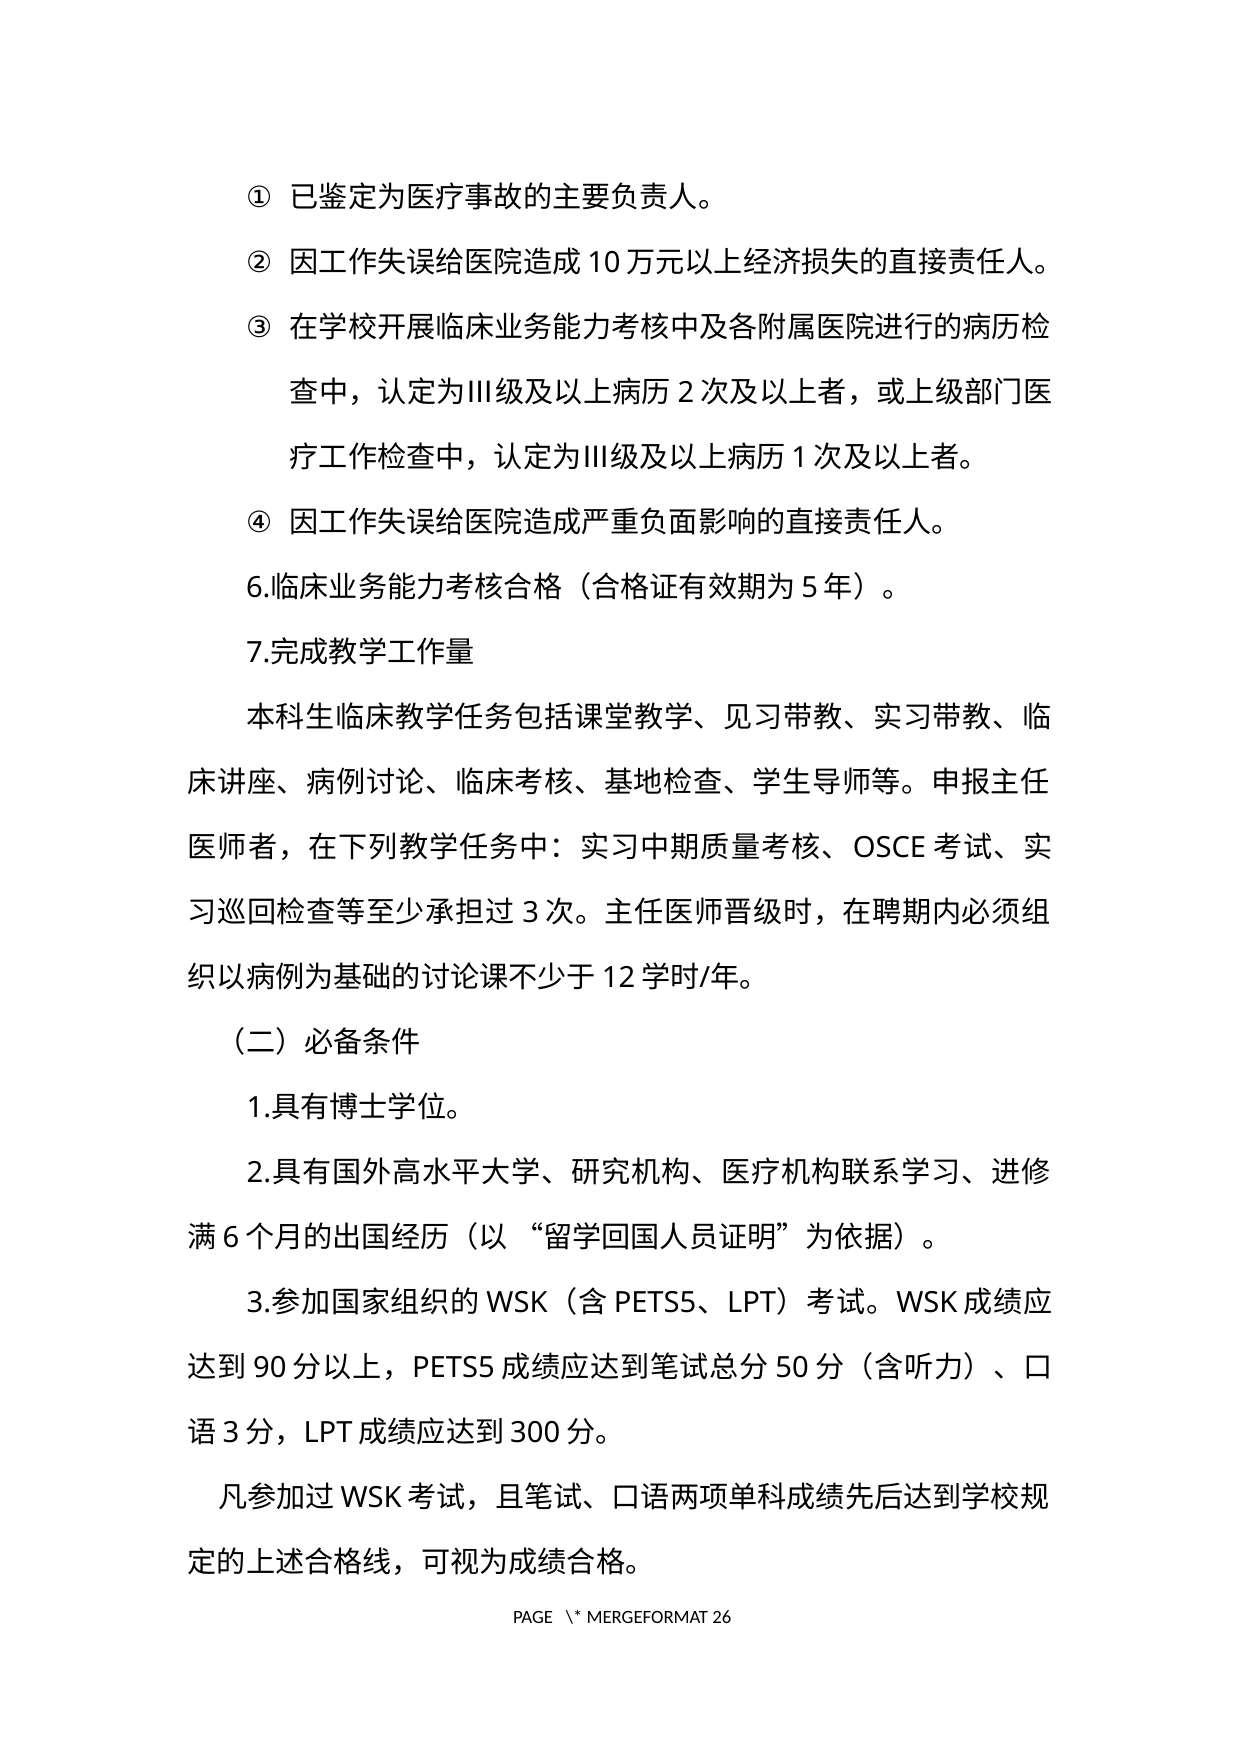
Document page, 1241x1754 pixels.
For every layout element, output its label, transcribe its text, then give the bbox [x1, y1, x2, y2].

list 在学校开展临床业务能力考核中及各附属医院进行的病历检查中，认定为Ⅲ级及以上病历2次及以上者，或上级部门医疗工作检查中，认定为Ⅲ级及以上病历1次及以上者。 [246, 292, 1053, 487]
text 6.临床业务能力考核合格（合格证有效期为5年）。 [246, 552, 1053, 617]
list 因工作失误给医院造成10万元以上经济损失的直接责任人。 [246, 227, 1053, 292]
list 已鉴定为医疗事故的主要负责人。 [246, 162, 1053, 227]
list 因工作失误给医院造成严重负面影响的直接责任人。 [246, 487, 1053, 552]
text （二）必备条件 [187, 1007, 1053, 1072]
text 凡参加过WSK考试，且笔试、口语两项单科成绩先后达到学校规定的上述合格线，可视为成绩合格。 [187, 1462, 1053, 1592]
text 2.具有国外高水平大学、研究机构、医疗机构联系学习、进修满6个月的出国经历（以 “留学回国人员证明”为依据）。 [187, 1137, 1053, 1267]
text 3.参加国家组织的WSK（含PETS5、LPT）考试。WSK成绩应达到90分以上，PETS5成绩应达到笔试总分50分（含听力）、口语3分，LPT成绩应达到300分。 [187, 1267, 1053, 1462]
text 7.完成教学工作量 [187, 617, 1053, 682]
text 1.具有博士学位。 [187, 1072, 1053, 1137]
text 本科生临床教学任务包括课堂教学、见习带教、实习带教、临床讲座、病例讨论、临床考核、基地检查、学生导师等。申报主任医师者，在下列教学任务中：实习中期质量考核、OSCE考试、实习巡回检查等至少承担过3次。主任医师晋级时，在聘期内必须组织以病例为基础的讨论课不少于12学时/年。 [187, 682, 1053, 1007]
